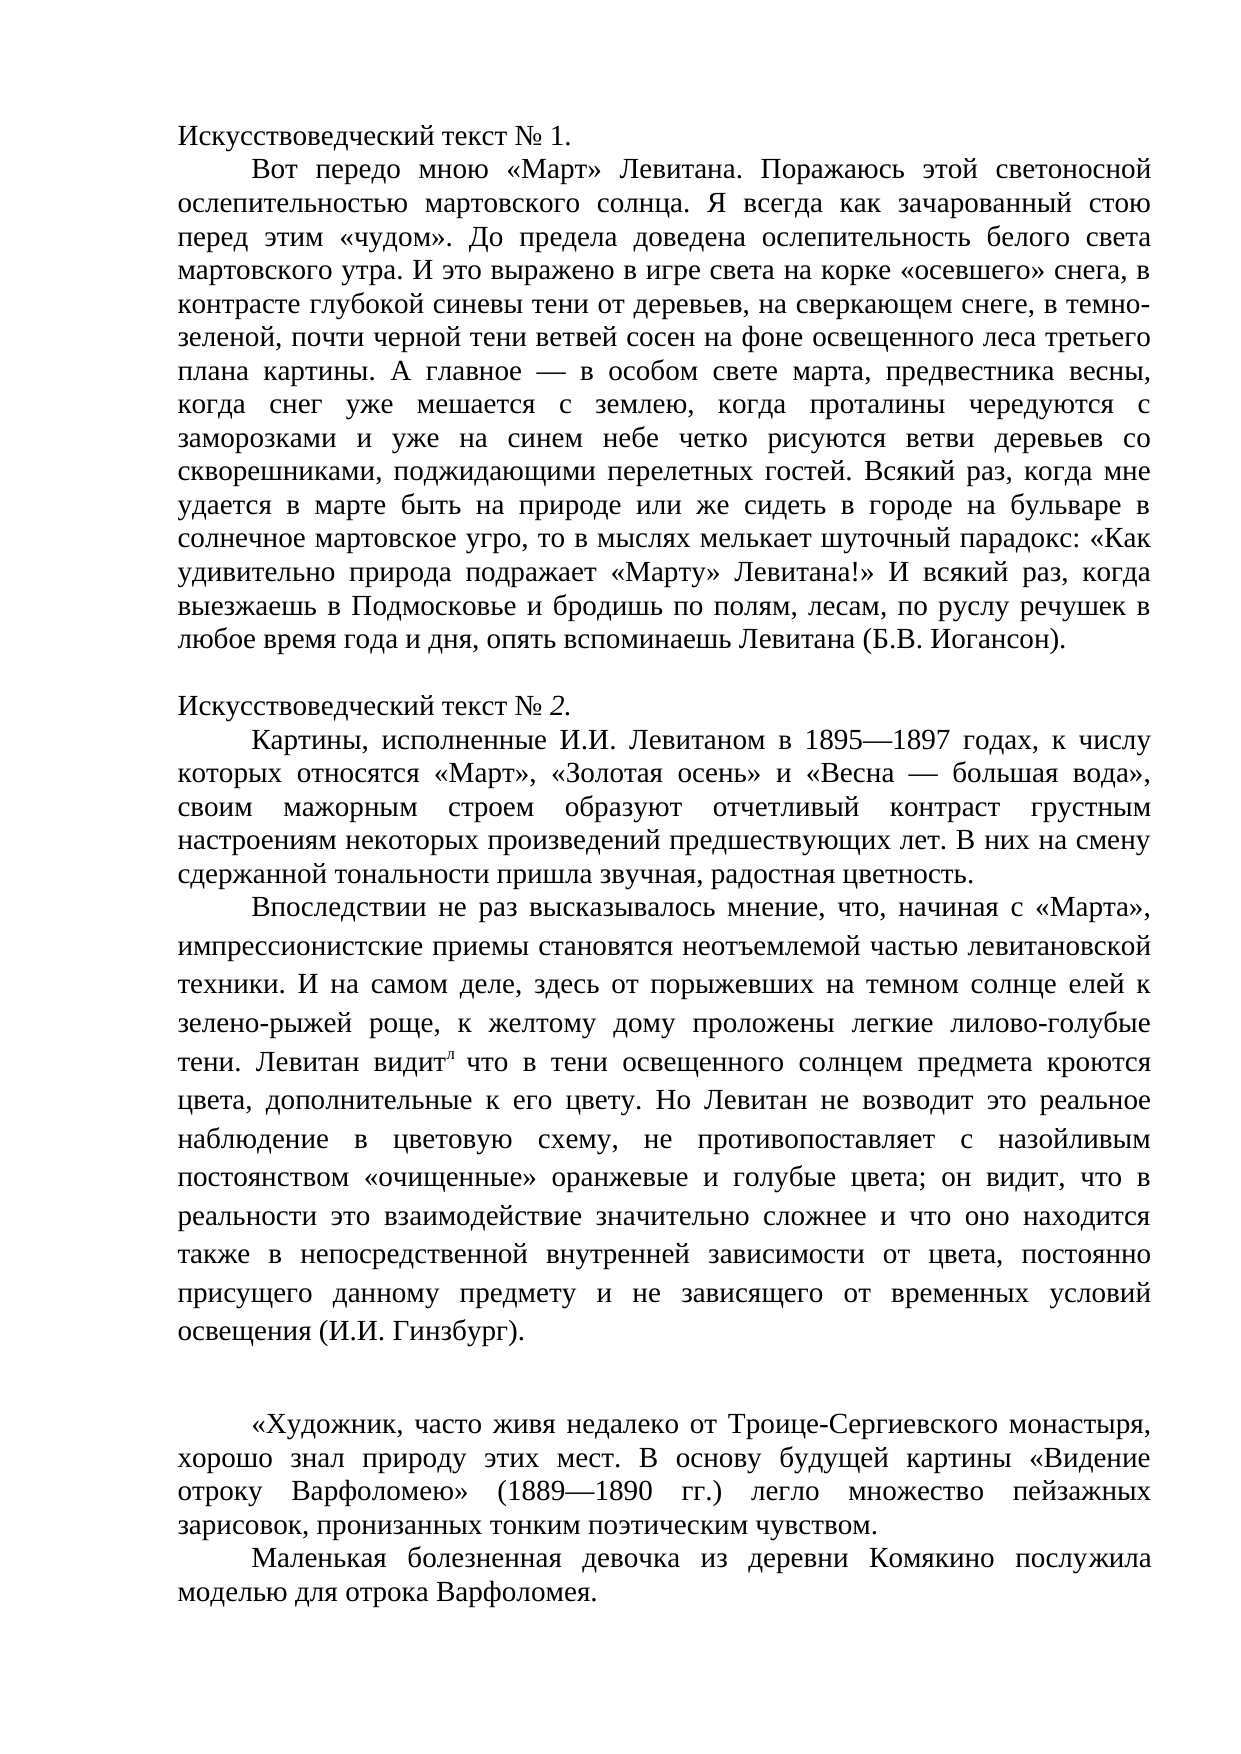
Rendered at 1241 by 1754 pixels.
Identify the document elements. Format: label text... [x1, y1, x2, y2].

text Впоследствии не раз высказывалось мнение, что, начиная с «Марта», импрессионистские приемы становятся неотъемлемой частью левитановской техники. И на самом деле, здесь от порыжевших на темном солнце елей к зелено-рыжей роще, к желтому дому проложены легкие лилово-голубые тени. Левитан видитл что в тени освещенного солнцем предмета кроются цвета, дополнительные к его цвету. Но Левитан не возводит это реальное наблюдение в цветовую схему, не противопоставляет с назойливым постоянством «очищенные» оранжевые и голубые цвета; он видит, что в реальности это взаимодействие значительно сложнее и что оно находится также в непосредственной внутренней зависимости от цвета, постоянно присущего данному предмету и не зависящего от временных условий освещения (И.И. Гинзбург). [177, 889, 1152, 1347]
text «Художник, часто живя недалеко от Троице-Сергиевского монастыря, хорошо знал природу этих мест. В основу будущей картины «Видение отроку Варфоломею» (1889—1890 гг.) легло множество пейзажных зарисовок, пронизанных тонким поэтическим чувством. [177, 1406, 1152, 1541]
text Искусствоведческий текст № 2. [177, 688, 1152, 722]
text Вот передо мною «Март» Левитана. Поражаюсь этой светоносной ослепительностью мартовского солнца. Я всегда как зачарованный стою перед этим «чудом». До предела доведена ослепительность белого света мартовского утра. И это выражено в игре света на корке «осевшего» снега, в контрасте глубокой синевы тени от деревьев, на сверкающем снеге, в темно-зеленой, почти черной тени ветвей сосен на фоне освещенного леса третьего плана картины. А главное — в особом свете марта, предвестника весны, когда снег уже мешается с землею, когда проталины чередуются с заморозками и уже на синем небе четко рисуются ветви деревьев со скворешниками, поджидающими перелетных гостей. Всякий раз, когда мне удается в марте быть на природе или же сидеть в городе на бульваре в солнечное мартовское угро, то в мыслях мелькает шуточный парадокс: «Как удивительно природа подражает «Марту» Левитана!» И всякий раз, когда выезжаешь в Подмосковье и бродишь по полям, лесам, по руслу речушек в любое время года и дня, опять вспоминаешь Левитана (Б.В. Иогансон). [177, 152, 1152, 655]
text Искусствоведческий текст № 1. [177, 118, 1152, 152]
text Маленькая болезненная девочка из деревни Комякино послужила моделью для отрока Варфоломея. [177, 1541, 1152, 1608]
text Картины, исполненные И.И. Левитаном в 1895—1897 годах, к числу которых относятся «Март», «Золотая осень» и «Весна — большая вода», своим мажорным строем образуют отчетливый контраст грустным настроениям некоторых произведений предшествующих лет. В них на смену сдержанной тональности пришла звучная, радостная цветность. [177, 722, 1152, 889]
